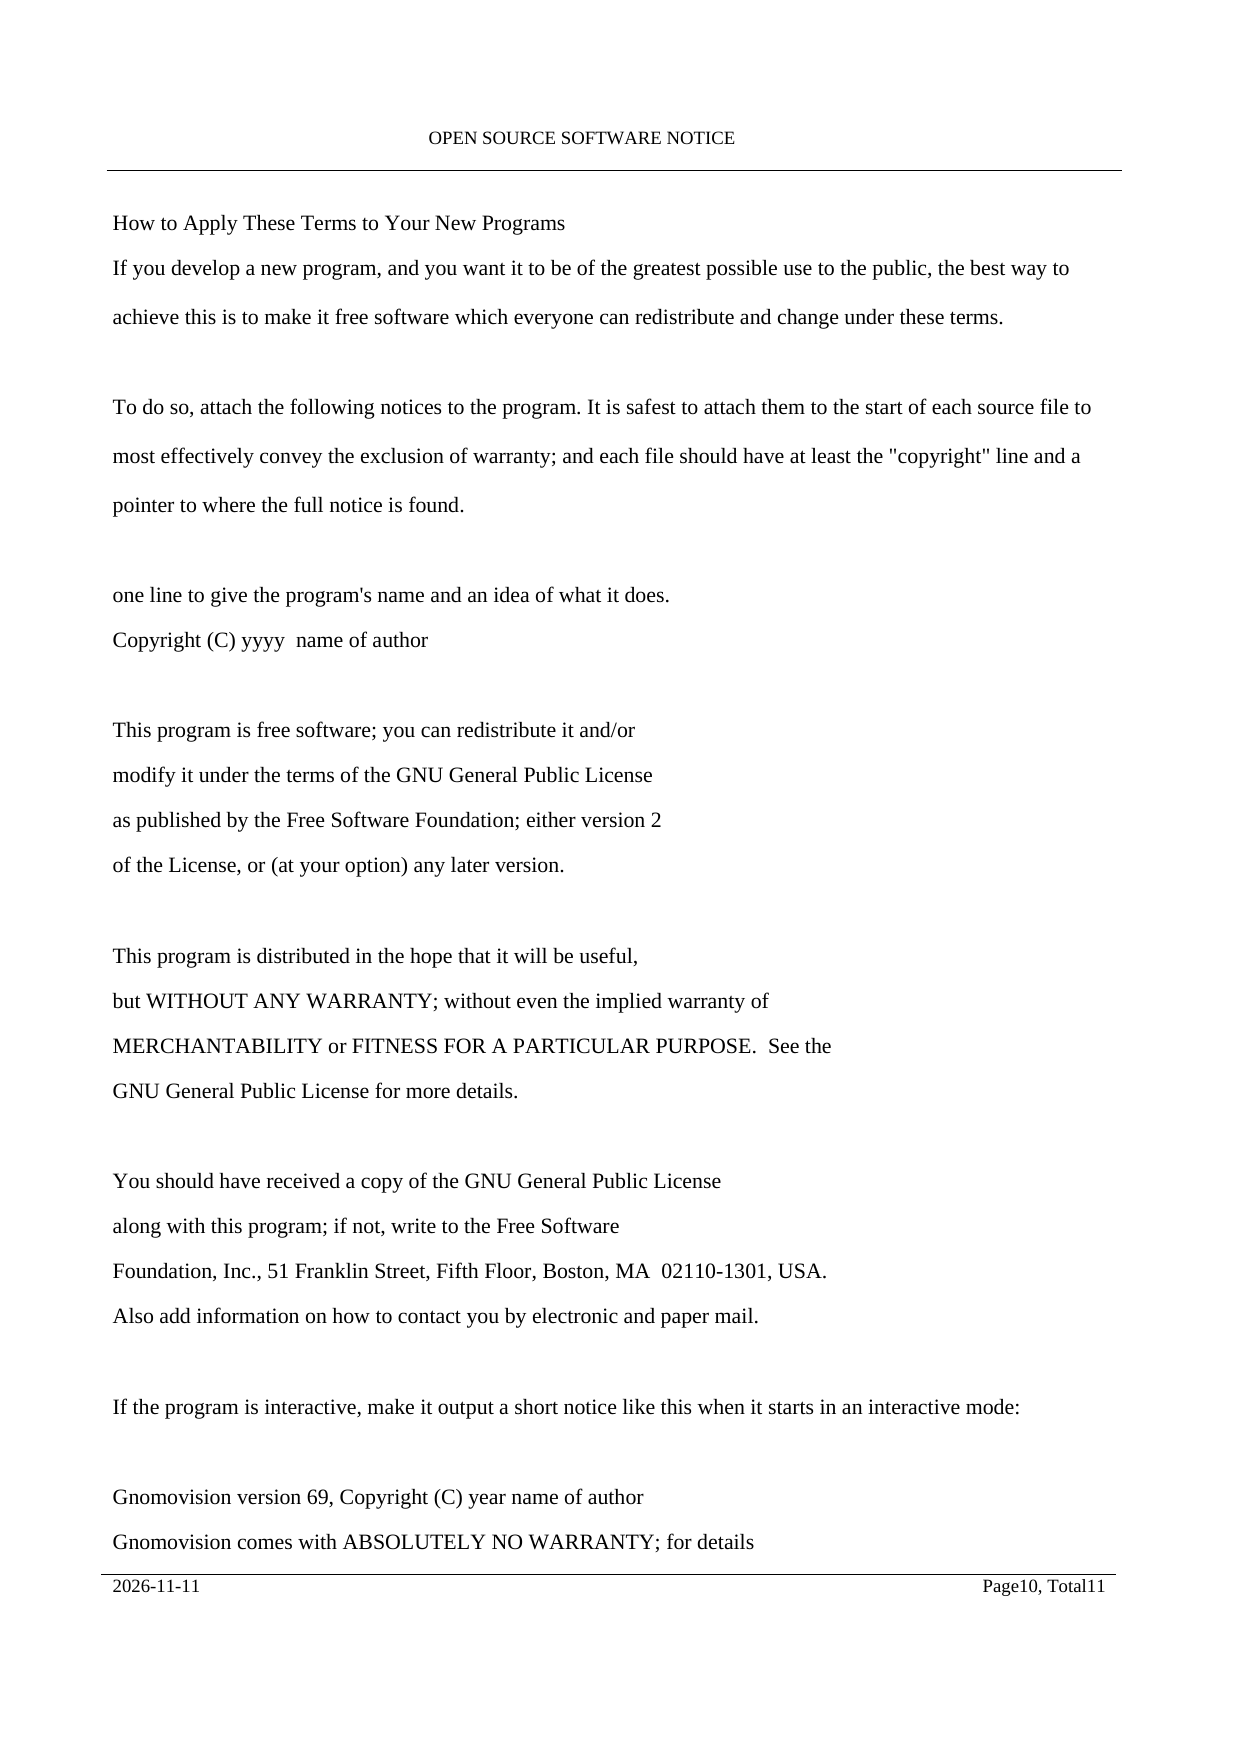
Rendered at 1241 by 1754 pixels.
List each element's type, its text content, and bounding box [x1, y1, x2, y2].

text How to Apply These Terms to Your New Programs [112, 206, 1128, 239]
text Foundation, Inc., 51 Franklin Street, Fifth Floor, Boston, MA 02110-1301, USA. [112, 1255, 1128, 1287]
text of the License, or (at your option) any later version. [112, 849, 1128, 881]
text but WITHOUT ANY WARRANTY; without even the implied warranty of [112, 984, 1128, 1017]
text You should have received a copy of the GNU General Public License [112, 1164, 1128, 1197]
text modify it under the terms of the GNU General Public License [112, 758, 1128, 791]
text Gnomovision comes with ABSOLUTELY NO WARRANTY; for details [112, 1525, 1128, 1558]
text If the program is interactive, make it output a short notice like this when it starts in an interactive mode: [112, 1390, 1128, 1422]
text GNU General Public License for more details. [112, 1074, 1128, 1107]
text Also add information on how to contact you by electronic and paper mail. [112, 1300, 1128, 1332]
text along with this program; if not, write to the Free Software [112, 1209, 1128, 1242]
text If you develop a new program, and you want it to be of the greatest possible use to the public, the best way to achieve this is to make it free software which everyone can redistribute and change under these terms. [112, 251, 1128, 333]
text Gnomovision version 69, Copyright (C) year name of author [112, 1480, 1128, 1513]
text This program is free software; you can redistribute it and/or [112, 713, 1128, 746]
text one line to give the program's name and an idea of what it does. [112, 578, 1128, 611]
text MERCHANTABILITY or FITNESS FOR A PARTICULAR PURPOSE. See the [112, 1029, 1128, 1062]
text To do so, attach the following notices to the program. It is safest to attach them to the start of each source file to most effectively convey the exclusion of warranty; and each file should have at least the "copyright" line and a pointer to where the full notice is found. [112, 390, 1128, 520]
text as published by the Free Software Foundation; either version 2 [112, 804, 1128, 836]
text This program is distributed in the hope that it will be useful, [112, 939, 1128, 971]
text Copyright (C) yyyy name of author [112, 623, 1128, 656]
